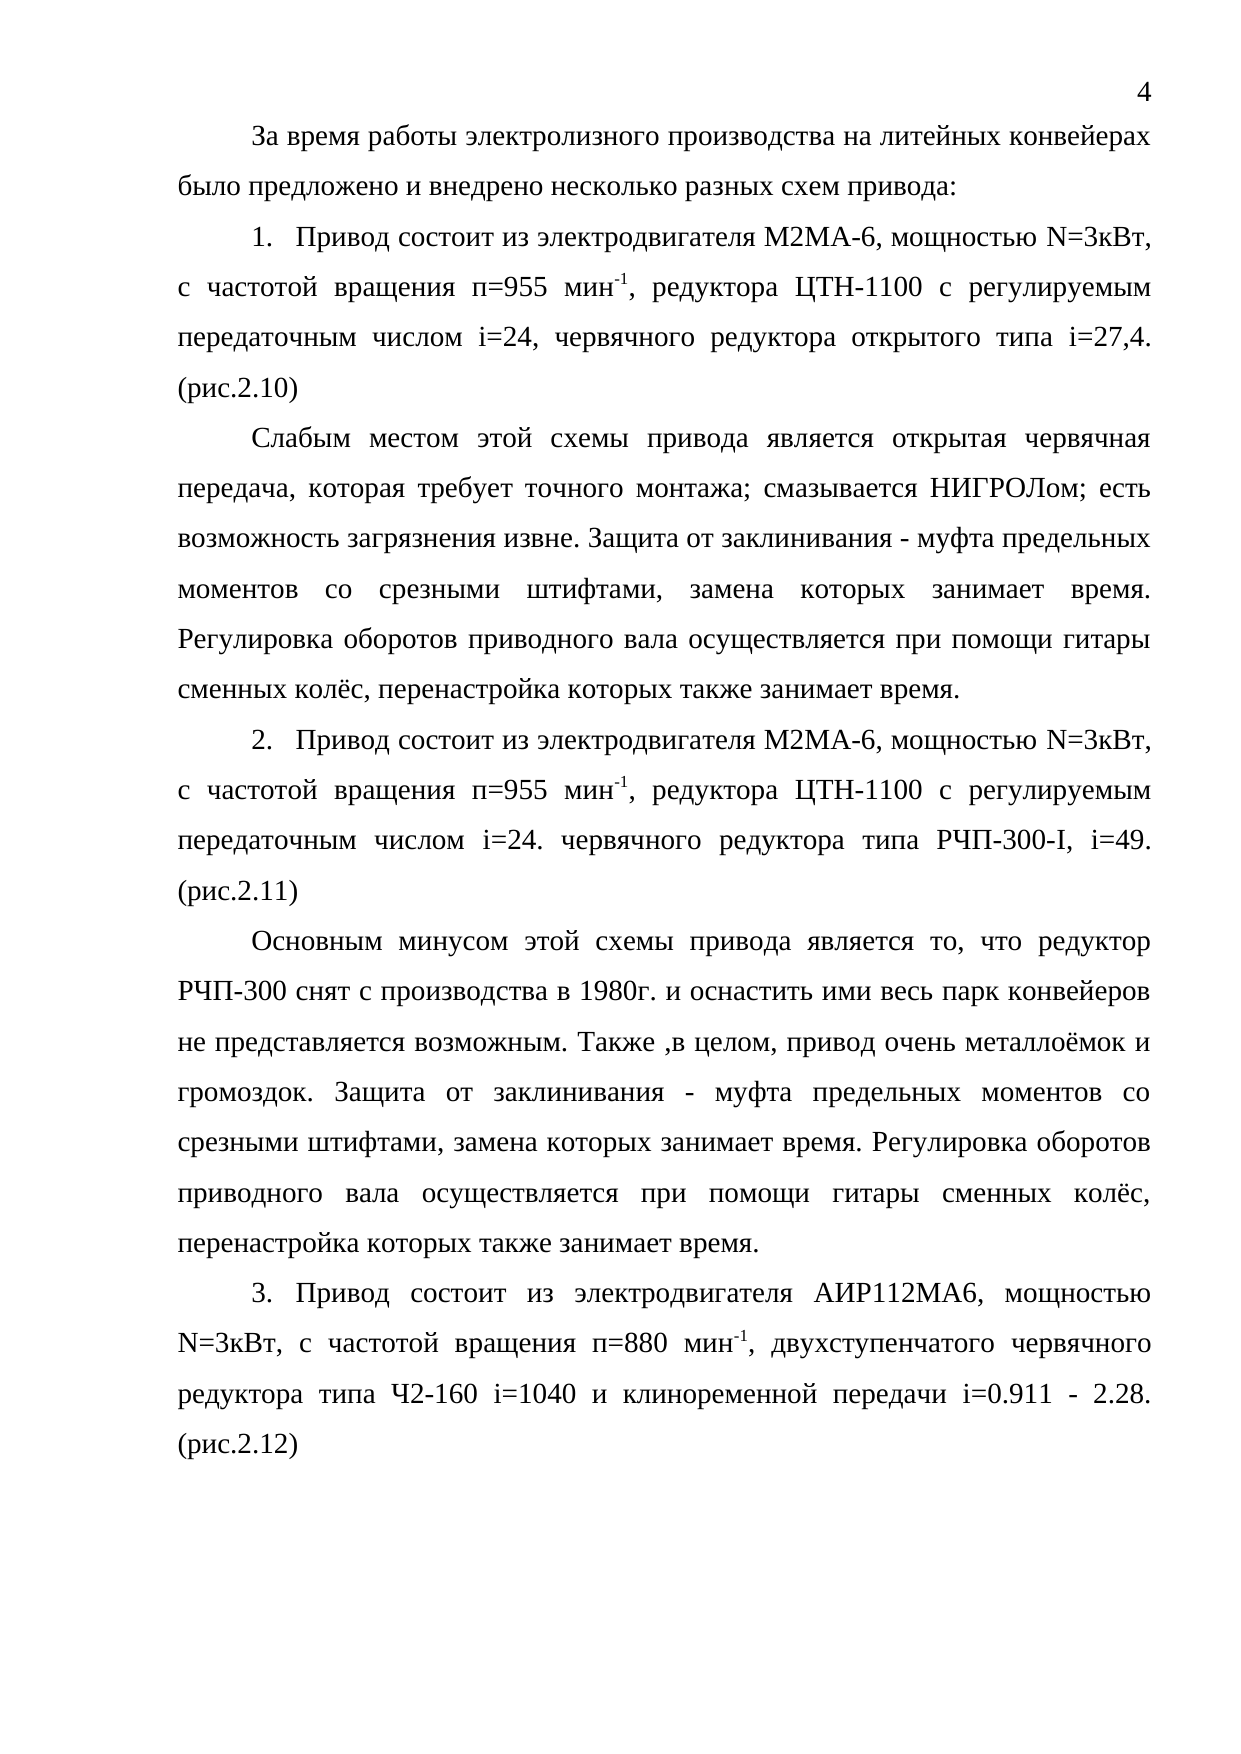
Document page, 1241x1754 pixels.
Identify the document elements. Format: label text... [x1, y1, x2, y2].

text За время работы электролизного производства на литейных конвейерах было предложено и внедрено несколько разных схем привода: [177, 118, 1152, 202]
text Основным минусом этой схемы привода является то, что редуктор РЧП-300 снят с производства в 1980г. и оснастить ими весь парк конвейеров не представляется возможным. Также ,в целом, привод очень металлоёмок и громоздок. Защита от заклинивания - муфта предельных моментов со срезными штифтами, замена которых занимает время. Регулировка оборотов приводного вала осуществляется при помощи гитары сменных колёс, перенастройка которых также занимает время. [177, 923, 1152, 1258]
list Привод состоит из электродвигателя АИР112МА6, мощностью N=3кВт, с частотой вращения п=880 мин-1, двухступенчатого червячного редуктора типа Ч2-160 i=1040 и клиноременной передачи i=0.911 - 2.28. (рис.2.12) [177, 1275, 1152, 1460]
text Слабым местом этой схемы привода является открытая червячная передача, которая требует точного монтажа; смазывается НИГРОЛом; есть возможность загрязнения извне. Защита от заклинивания - муфта предельных моментов со срезными штифтами, замена которых занимает время. Регулировка оборотов приводного вала осуществляется при помощи гитары сменных колёс, перенастройка которых также занимает время. [177, 420, 1152, 705]
list Привод состоит из электродвигателя М2МА-6, мощностью N=3кВт, с частотой вращения п=955 мин-1, редуктора ЦТН-1100 с регулируемым передаточным числом i=24. червячного редуктора типа РЧП-300-I, i=49. (рис.2.11) [177, 722, 1152, 906]
list Привод состоит из электродвигателя М2МА-6, мощностью N=3кВт, с частотой вращения п=955 мин-1, редуктора ЦТН-1100 с регулируемым передаточным числом i=24, червячного редуктора открытого типа i=27,4.(рис.2.10) [177, 219, 1152, 403]
